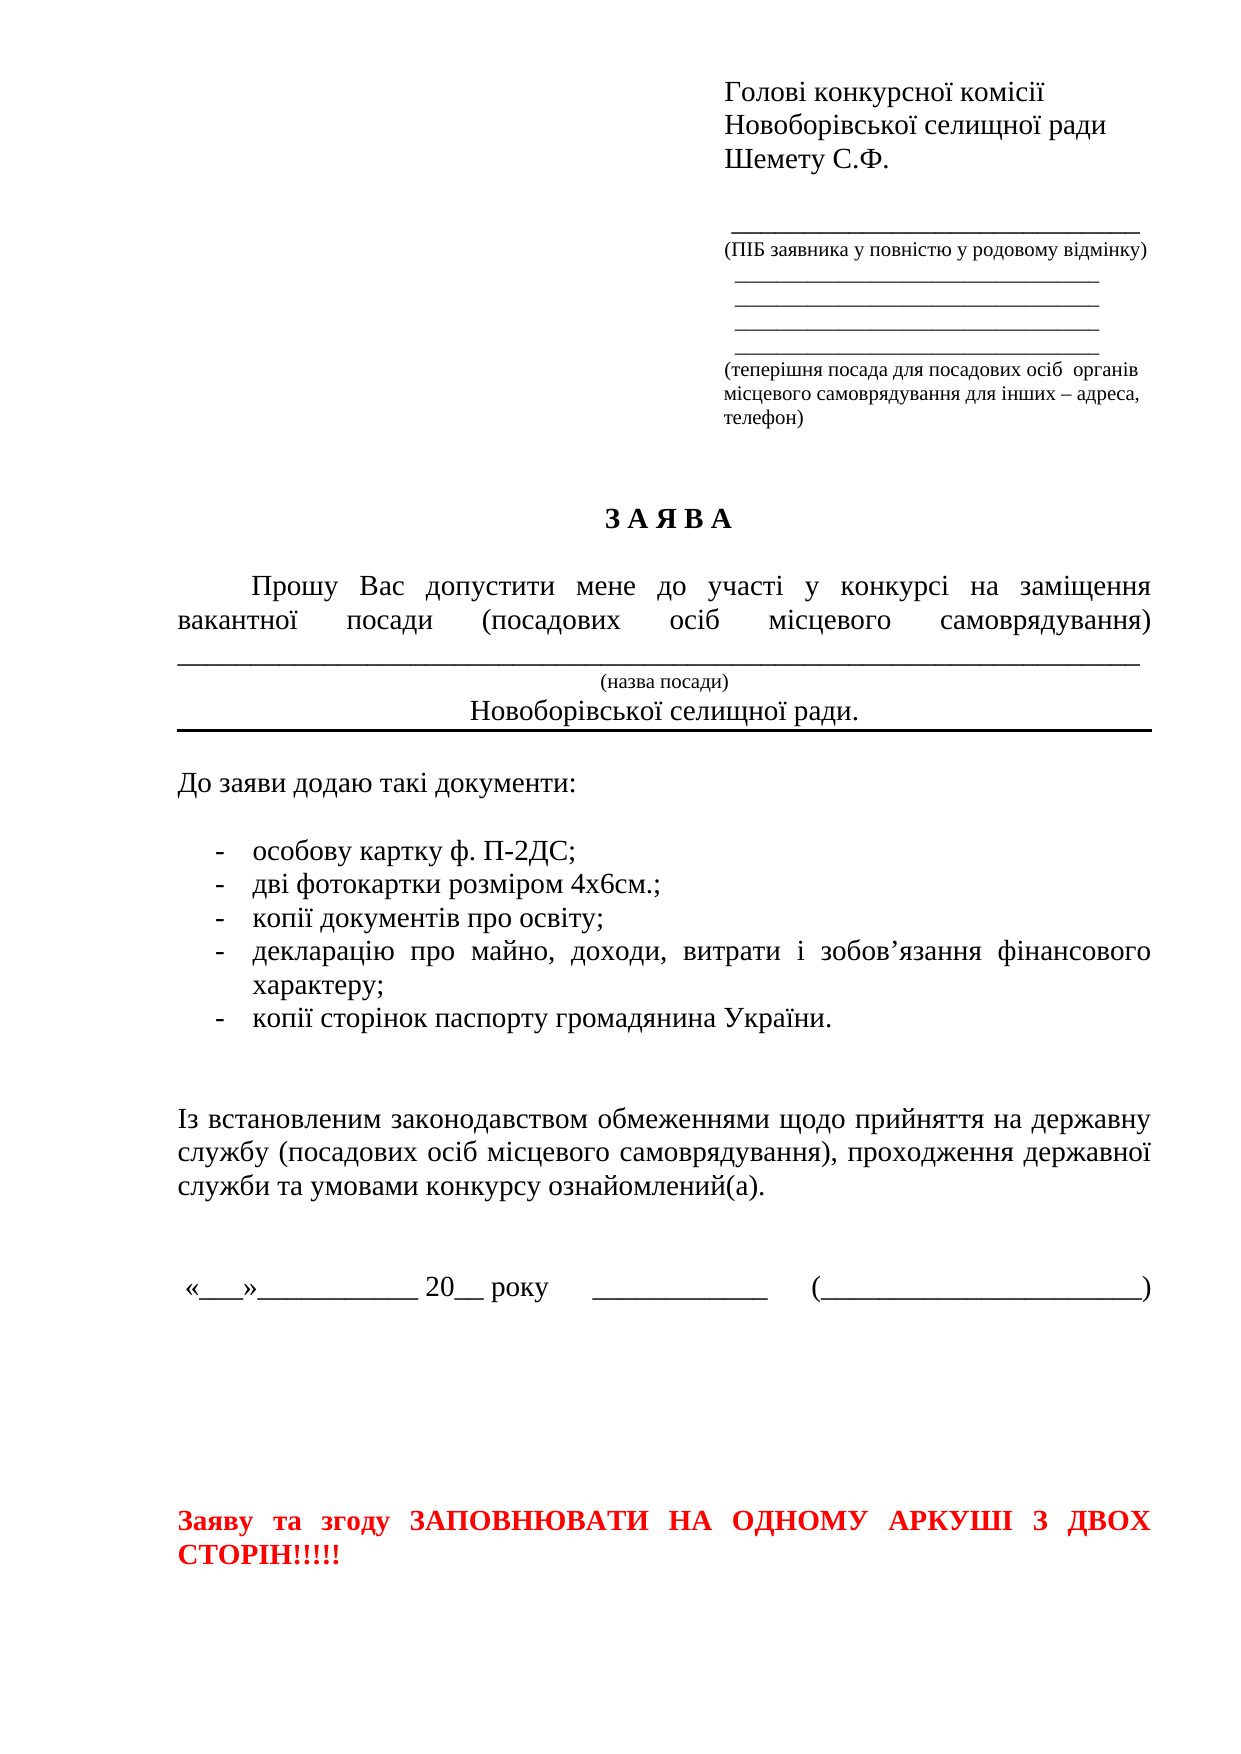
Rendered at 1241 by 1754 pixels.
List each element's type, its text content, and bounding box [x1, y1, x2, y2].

text ____________________________ [177, 203, 1152, 237]
text З А Я В А [177, 501, 1152, 535]
text Прошу Вас допустити мене до участі у конкурсі на заміщення вакантної посади (посадових осіб місцевого самоврядування) __________________________________________________________________ [177, 568, 1152, 669]
list копії документів про освіту; [215, 900, 1152, 933]
text Голові конкурсної комісії [177, 74, 1152, 107]
text Заяву та згоду ЗАПОВНЮВАТИ НА ОДНОМУ АРКУШІ З ДВОХ СТОРІН!!!!! [177, 1503, 1152, 1571]
text (ПІБ заявника у повністю у родовому відмінку) [177, 237, 1152, 261]
text Новоборівської селищної ради [177, 107, 1152, 141]
text «___»___________ 20__ року ____________ (______________________) [177, 1269, 1152, 1302]
text Із встановленим законодавством обмеженнями щодо прийняття на державну службу (посадових осіб місцевого самоврядування), проходження державної служби та умовами конкурсу ознайомлений(а). [177, 1101, 1152, 1202]
text (теперішня посада для посадових осіб органів місцевого самоврядування для інших – адреса, телефон) [177, 357, 1152, 429]
list особову картку ф. П-2ДС; [215, 833, 1152, 866]
list декларацію про майно, доходи, витрати і зобов’язання фінансового характеру; [215, 933, 1152, 1000]
text До заяви додаю такі документи: [177, 766, 1152, 799]
text Шемету С.Ф. [177, 141, 1152, 174]
text ___________________________________ [177, 309, 1152, 333]
text Новоборівської селищної ради. [177, 693, 1152, 729]
text ___________________________________ [177, 285, 1152, 309]
list дві фотокартки розміром 4х6см.; [215, 866, 1152, 900]
text ___________________________________ [177, 333, 1152, 357]
text (назва посади) [177, 669, 1152, 693]
list копії сторінок паспорту громадянина України. [215, 1000, 1152, 1034]
text ___________________________________ [177, 261, 1152, 285]
